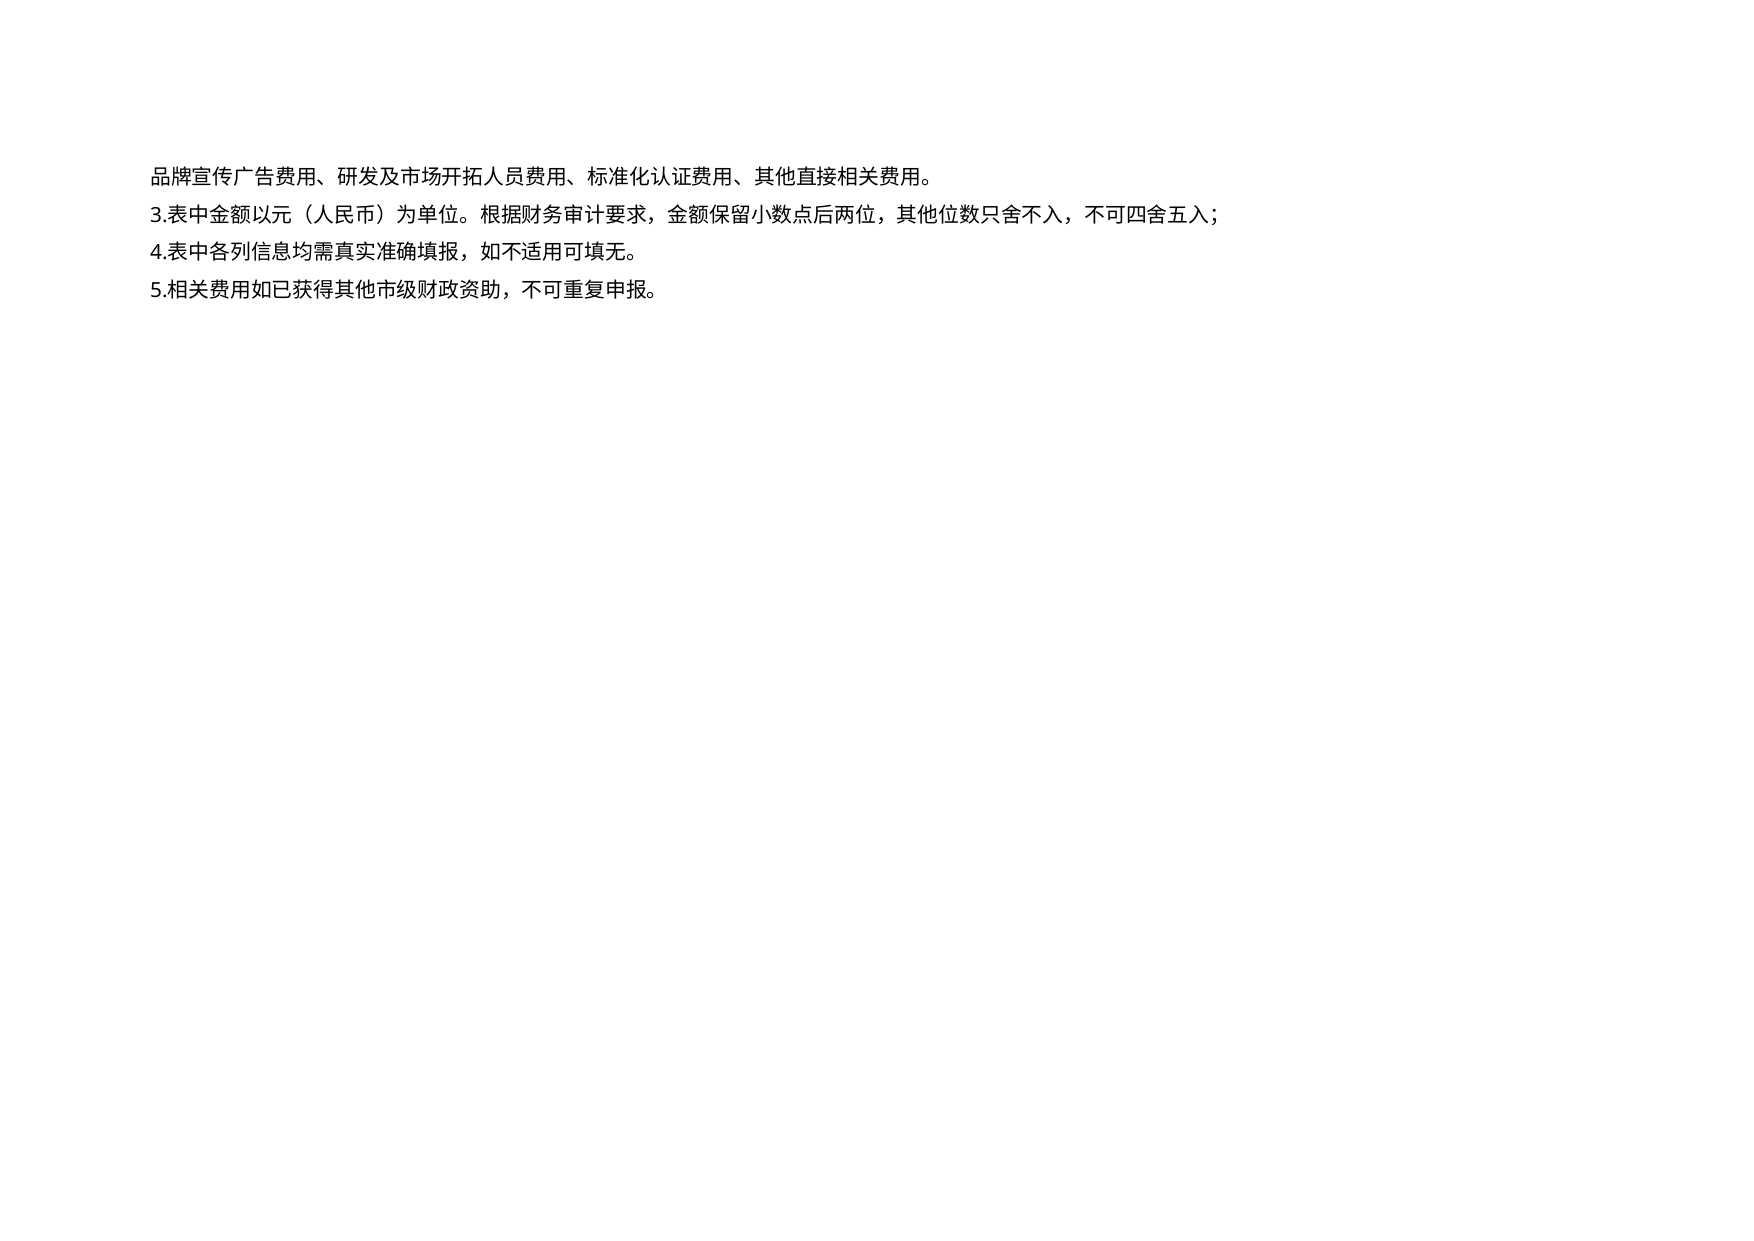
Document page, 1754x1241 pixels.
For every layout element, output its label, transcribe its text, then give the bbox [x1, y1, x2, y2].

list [150, 155, 1604, 192]
text 4.表中各列信息均需真实准确填报，如不适用可填无。 [150, 230, 1604, 267]
text 5.相关费用如已获得其他市级财政资助，不可重复申报。 [150, 267, 1604, 305]
list 3.表中金额以元（人民币）为单位。根据财务审计要求，金额保留小数点后两位，其他位数只舍不入，不可四舍五入； [150, 192, 1604, 230]
